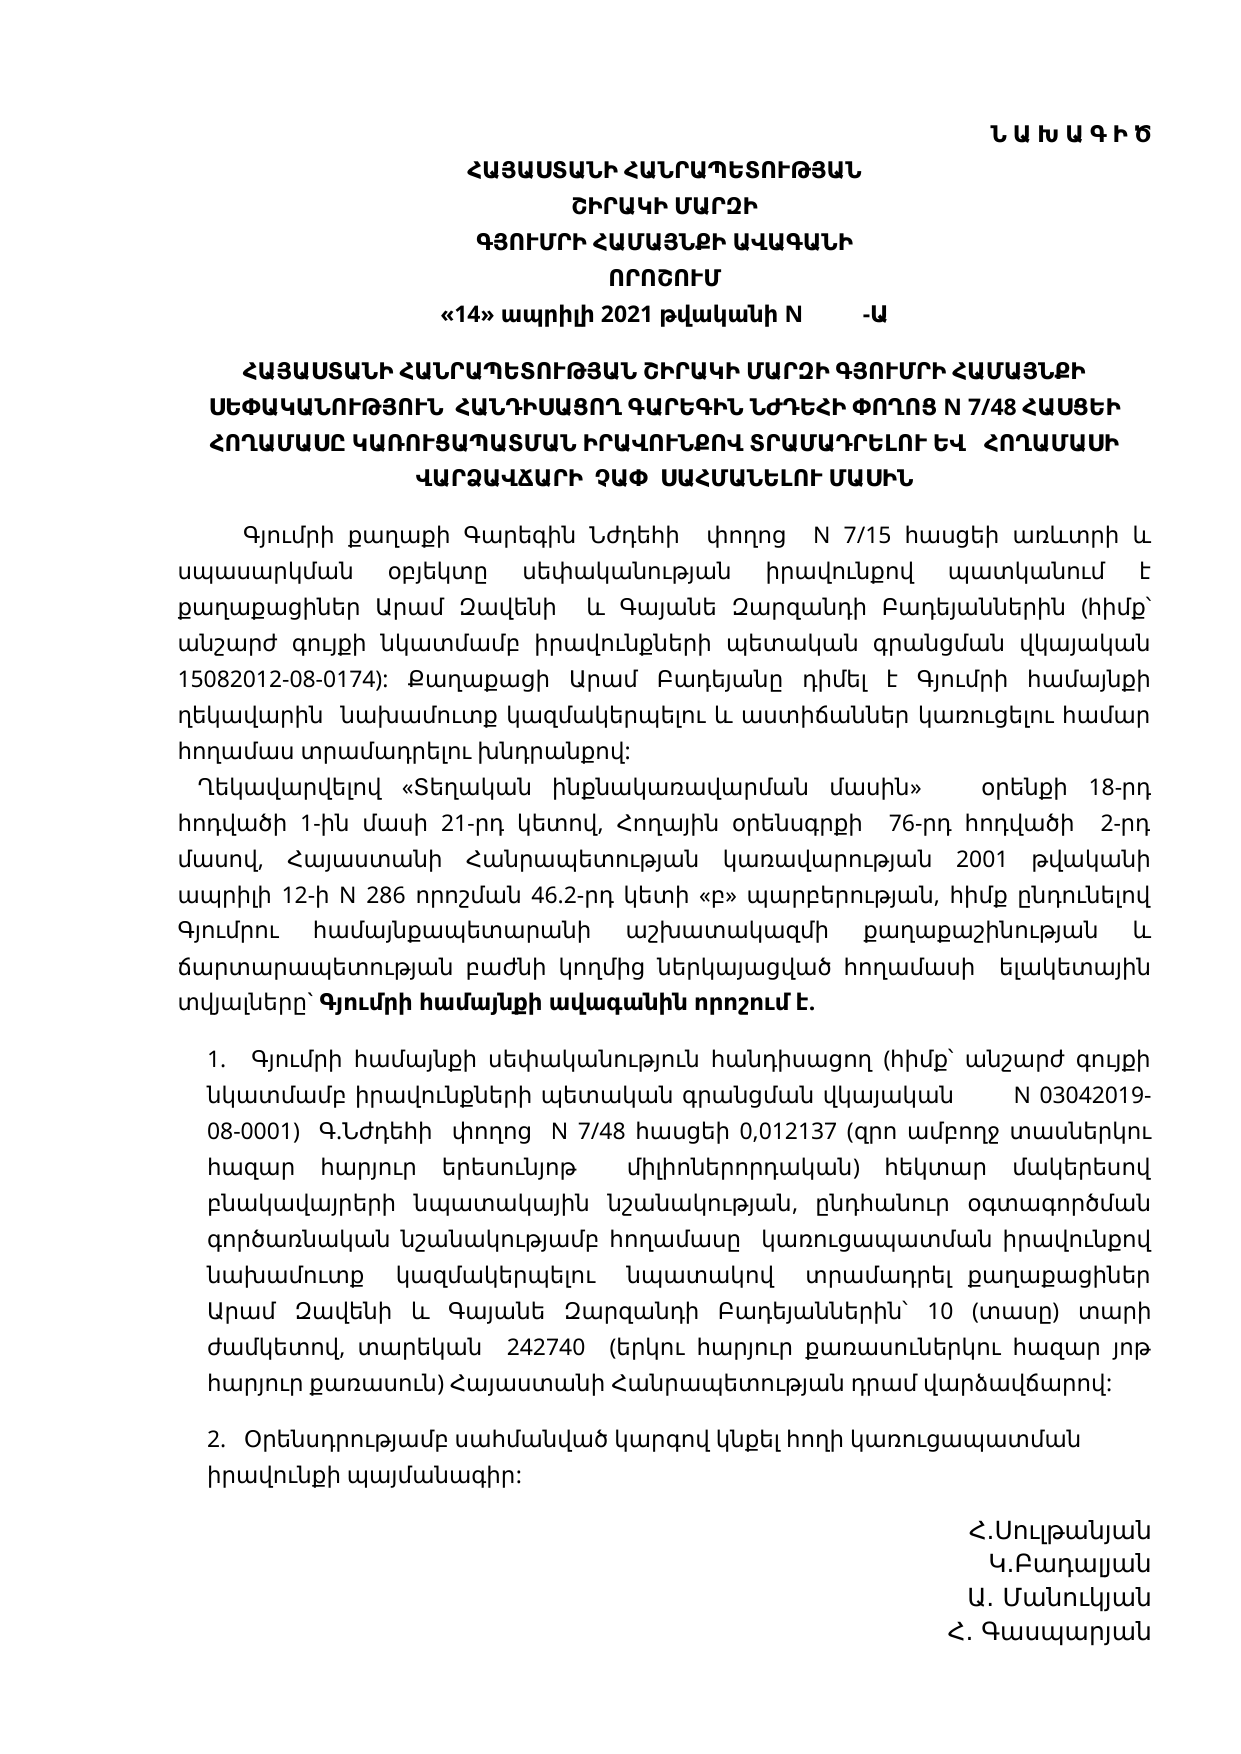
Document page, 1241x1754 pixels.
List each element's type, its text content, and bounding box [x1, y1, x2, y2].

text ՈՐՈՇՈՒՄ [177, 262, 1152, 293]
text 2. Օրենսդրությամբ սահմանված կարգով կնքել հողի կառուցապատման իրավունքի պայմանագիր: [207, 1423, 1152, 1491]
text Կ.Բադալյան [627, 1549, 1152, 1579]
text Ա. Մանուկյան [627, 1583, 1152, 1612]
text ՀԱՅԱՍՏԱՆԻ ՀԱՆՐԱՊԵՏՈՒԹՅԱՆ ՇԻՐԱԿԻ ՄԱՐԶԻ ԳՅՈՒՄՐԻ ՀԱՄԱՅՆՔԻ ՍԵՓԱԿԱՆՈՒԹՅՈՒՆ ՀԱՆԴԻՍԱՑՈՂ ԳԱՐԵԳԻՆ ՆԺԴԵՀԻ ՓՈՂՈՑ N 7/48 ՀԱՍՑԵԻ ՀՈՂԱՄԱՍԸ ԿԱՌՈՒՑԱՊԱՏՄԱՆ ԻՐԱՎՈՒՆՔՈՎ ՏՐԱՄԱԴՐԵԼՈՒ ԵՎ ՀՈՂԱՄԱՍԻ ՎԱՐՁԱՎՃԱՐԻ ՉԱՓ ՍԱՀՄԱՆԵԼՈՒ ՄԱՍԻՆ [177, 354, 1152, 494]
list Գյումրի համայնքի սեփականություն հանդիսացող (հիմք՝ անշարժ գույքի նկատմամբ իրավունքների պետական գրանցման վկայական N 03042019-08-0001) Գ.Նժդեհի փողոց N 7/48 հասցեի 0,012137 (զրո ամբողջ տասներկու հազար հարյուր երեսունյոթ միլիոներորդական) հեկտար մակերեսով բնակավայրերի նպատակային նշանակության, ընդհանուր օգտագործման գործառնական նշանակությամբ հողամասը կառուցապատման իրավունքով նախամուտք կազմակերպելու նպատակով տրամադրել քաղաքացիներ Արամ Զավենի և Գայանե Զարզանդի Բադեյաններին՝ 10 (տասը) տարի ժամկետով, տարեկան 242740 (երկու հարյուր քառասուներկու հազար յոթ հարյուր քառասուն) Հայաստանի Հանրապետության դրամ վարձավճարով: [207, 1043, 1152, 1398]
text Հ. Գասպարյան [177, 1617, 1152, 1646]
text ՀԱՅԱՍՏԱՆԻ ՀԱՆՐԱՊԵՏՈՒԹՅԱՆ [177, 154, 1152, 185]
text ԳՅՈՒՄՐԻ ՀԱՄԱՅՆՔԻ ԱՎԱԳԱՆԻ [177, 226, 1152, 257]
text Գյումրի քաղաքի Գարեգին Նժդեհի փողոց N 7/15 հասցեի առևտրի և սպասարկման օբյեկտը սեփականության իրավունքով պատկանում է քաղաքացիներ Արամ Զավենի և Գայանե Զարզանդի Բադեյաններին (հիմք՝ անշարժ գույքի նկատմամբ իրավունքների պետական գրանցման վկայական 15082012-08-0174): Քաղաքացի Արամ Բադեյանը դիմել է Գյումրի համայնքի ղեկավարին նախամուտք կազմակերպելու և աստիճաններ կառուցելու համար հողամաս տրամադրելու խնդրանքով: [177, 519, 1152, 766]
text Ղեկավարվելով «Տեղական ինքնակառավարման մասին» օրենքի 18-րդ հոդվածի 1-ին մասի 21-րդ կետով, Հողային օրենսգրքի 76-րդ հոդվածի 2-րդ մասով, Հայաստանի Հանրապետության կառավարության 2001 թվականի ապրիլի 12-ի N 286 որոշման 46.2-րդ կետի «բ» պարբերության, հիմք ընդունելով Գյումրու համայնքապետարանի աշխատակազմի քաղաքաշինության և ճարտարապետության բաժնի կողմից ներկայացված հողամասի ելակետային տվյալները` Գյումրի համայնքի ավագանին որոշում է. [177, 771, 1152, 1018]
text Ն Ա Խ Ա Գ Ի Ծ [177, 118, 1152, 149]
text Հ.Սուլթանյան [627, 1516, 1152, 1545]
text «14» ապրիլի 2021 թվականի N -Ա [177, 298, 1152, 329]
text ՇԻՐԱԿԻ ՄԱՐԶԻ [177, 190, 1152, 221]
